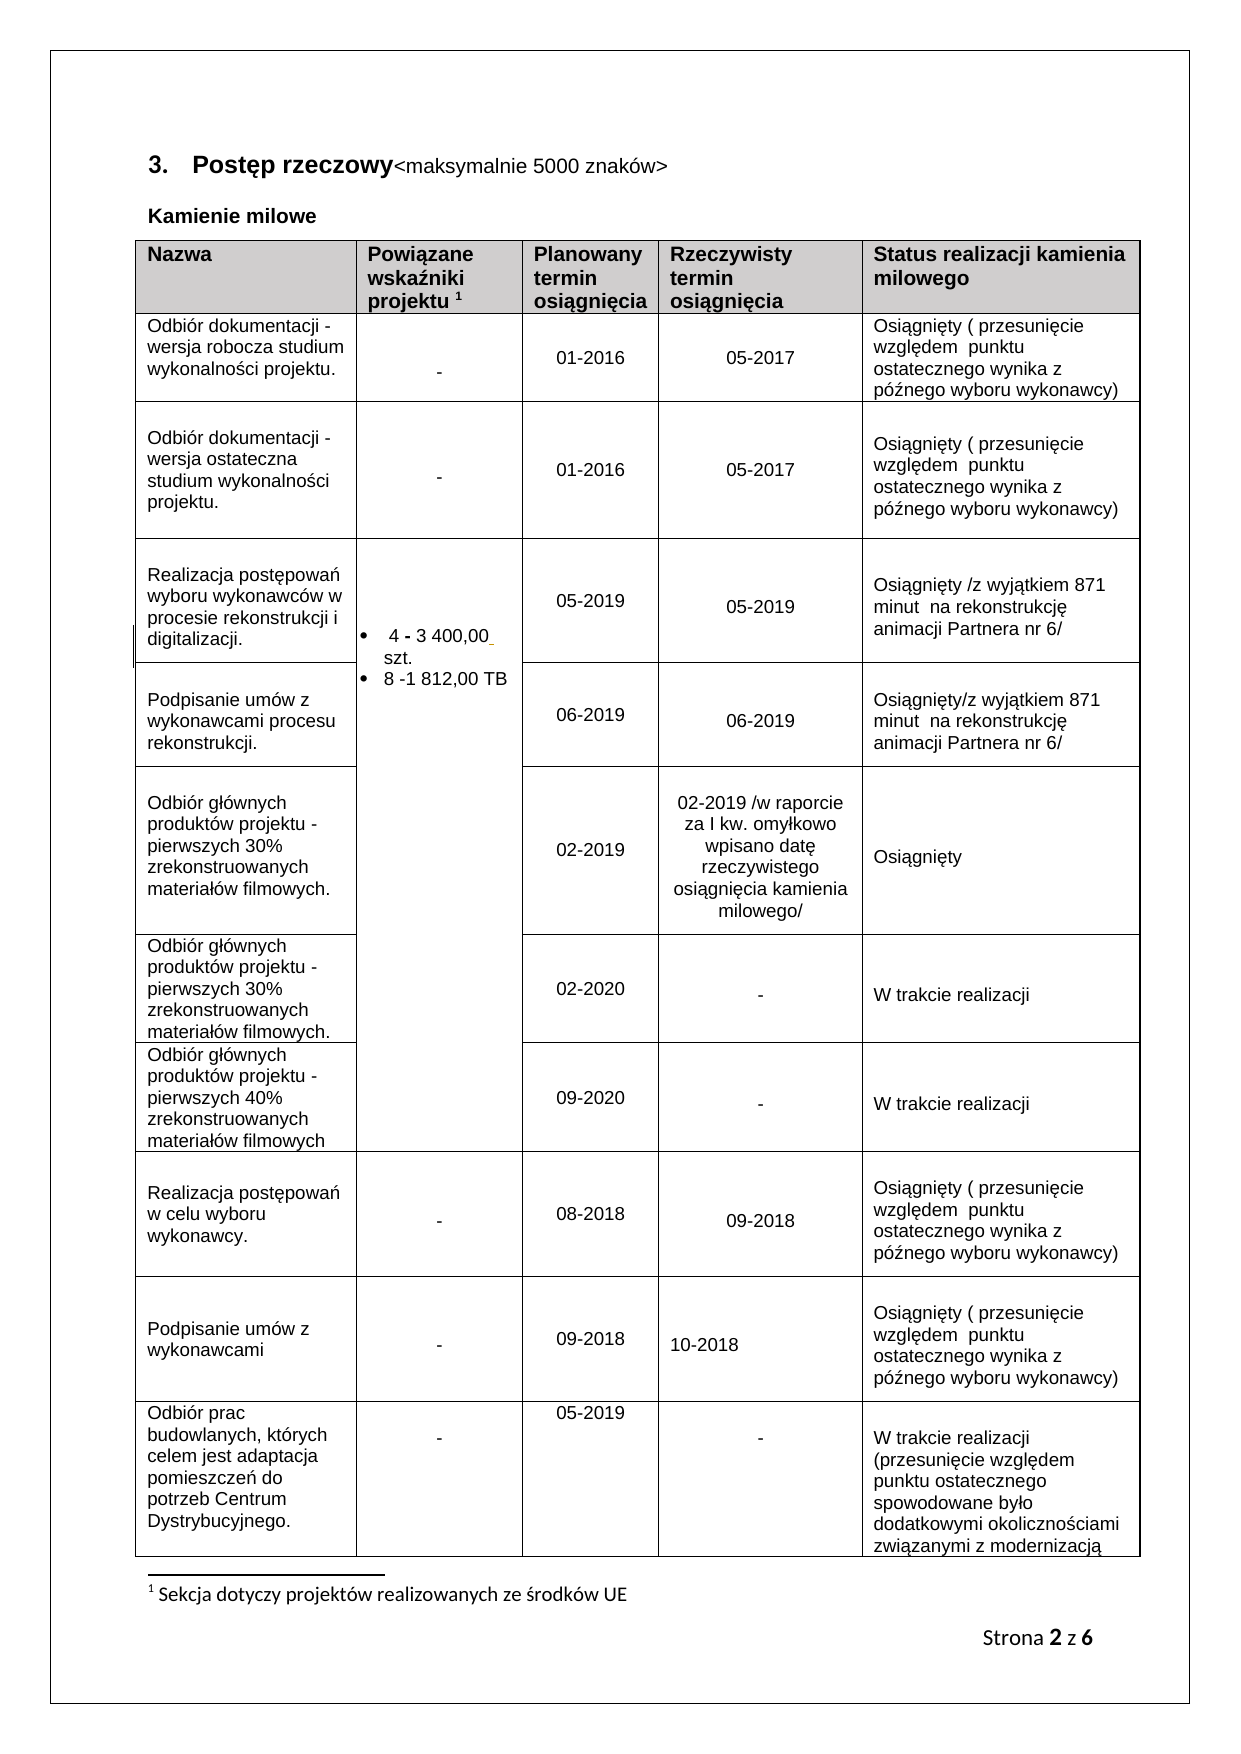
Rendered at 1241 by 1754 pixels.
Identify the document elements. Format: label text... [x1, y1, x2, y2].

table_cell Osiągnięty /z wyjątkiem 871 minut na rekonstrukcję animacji Partnera nr 6/ [863, 539, 1139, 662]
table_cell 4 - 3 400,00szt. 8 -1 812,00 TB [357, 539, 522, 1151]
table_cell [136, 1402, 356, 1556]
table_cell Osiągnięty ( przesunięcie względem punktu ostatecznego wynika z późnego wyboru wykonawcy) [863, 1152, 1139, 1276]
table_cell 02-2020 [523, 935, 658, 1042]
text Kamienie milowe [148, 204, 1093, 228]
table_header Powiązane wskaźniki projektu [357, 241, 522, 313]
table_cell 01-2016 [523, 314, 658, 401]
table_cell Odbiór głównych produktów projektu -pierwszych 30% zrekonstruowanych materiałów filmowych. [136, 935, 356, 1042]
table_cell W trakcie realizacji [863, 935, 1139, 1042]
table_cell - [357, 1402, 522, 1556]
table_cell 05-2019 [523, 1402, 658, 1556]
table_cell 02-2019 /w raporcie za I kw. omyłkowo wpisano datę rzeczywistego osiągnięcia kamienia milowego/ [659, 767, 862, 933]
table_cell Odbiór głównych produktów projektu -pierwszych 40% zrekonstruowanych materiałów filmowych [136, 1043, 356, 1151]
table_cell 06-2019 [659, 663, 862, 766]
table_cell 09-2018 [659, 1152, 862, 1276]
table_cell - [357, 1277, 522, 1401]
table_cell Podpisanie umów z wykonawcami [136, 1277, 356, 1401]
table_cell Osiągnięty [863, 767, 1139, 933]
table_cell 05-2017 [659, 402, 862, 537]
table_cell Osiągnięty/z wyjątkiem 871 minut na rekonstrukcję animacji Partnera nr 6/ [863, 663, 1139, 766]
table_cell Odbiór dokumentacji - wersja ostateczna studium wykonalności projektu. [136, 402, 356, 537]
table_cell 10-2018 [659, 1277, 862, 1401]
table_cell Osiągnięty ( przesunięcie względem punktu ostatecznego wynika z późnego wyboru wykonawcy) [863, 402, 1139, 537]
table_cell W trakcie realizacji [863, 1043, 1139, 1151]
table_cell 09-2020 [523, 1043, 658, 1151]
table_cell Realizacja postępowań w celu wyboru wykonawcy. [136, 1152, 356, 1276]
table_header Rzeczywisty termin osiągnięcia [659, 241, 862, 313]
table_header Status realizacji kamienia milowego [863, 241, 1139, 313]
table_cell 05-2019 [523, 539, 658, 662]
table_cell - [659, 935, 862, 1042]
table_cell Osiągnięty ( przesunięcie względem punktu ostatecznego wynika z późnego wyboru wykonawcy) [863, 1277, 1139, 1401]
table_cell 05-2019 [659, 539, 862, 662]
table_cell Podpisanie umów z wykonawcami procesu rekonstrukcji. [136, 663, 356, 766]
table_cell Realizacja postępowań wyboru wykonawców w procesie rekonstrukcji i digitalizacji. [136, 539, 356, 662]
table_cell - [357, 314, 522, 401]
table_cell 05-2017 [659, 314, 862, 401]
table_cell - [659, 1402, 862, 1556]
table_header Planowany termin osiągnięcia [523, 241, 658, 313]
table_cell 01-2016 [523, 402, 658, 537]
table_cell Osiągnięty ( przesunięcie względem punktu ostatecznego wynika z późnego wyboru wykonawcy) [863, 314, 1139, 401]
table_header Nazwa [136, 241, 356, 313]
table_cell Odbiór dokumentacji - wersja robocza studium wykonalności projektu. [136, 314, 356, 401]
table_cell Odbiór głównych produktów projektu -pierwszych 30% zrekonstruowanych materiałów filmowych. [136, 767, 356, 933]
table_cell - [659, 1043, 862, 1151]
table_cell 08-2018 [523, 1152, 658, 1276]
table_cell - [357, 402, 522, 537]
table_cell 02-2019 [523, 767, 658, 933]
table_cell 06-2019 [523, 663, 658, 766]
table_cell - [357, 1152, 522, 1276]
subtitle Postęp rzeczowy<maksymalnie 5000 znaków> [148, 147, 1093, 181]
table_cell 09-2018 [523, 1277, 658, 1401]
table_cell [863, 1402, 1139, 1556]
